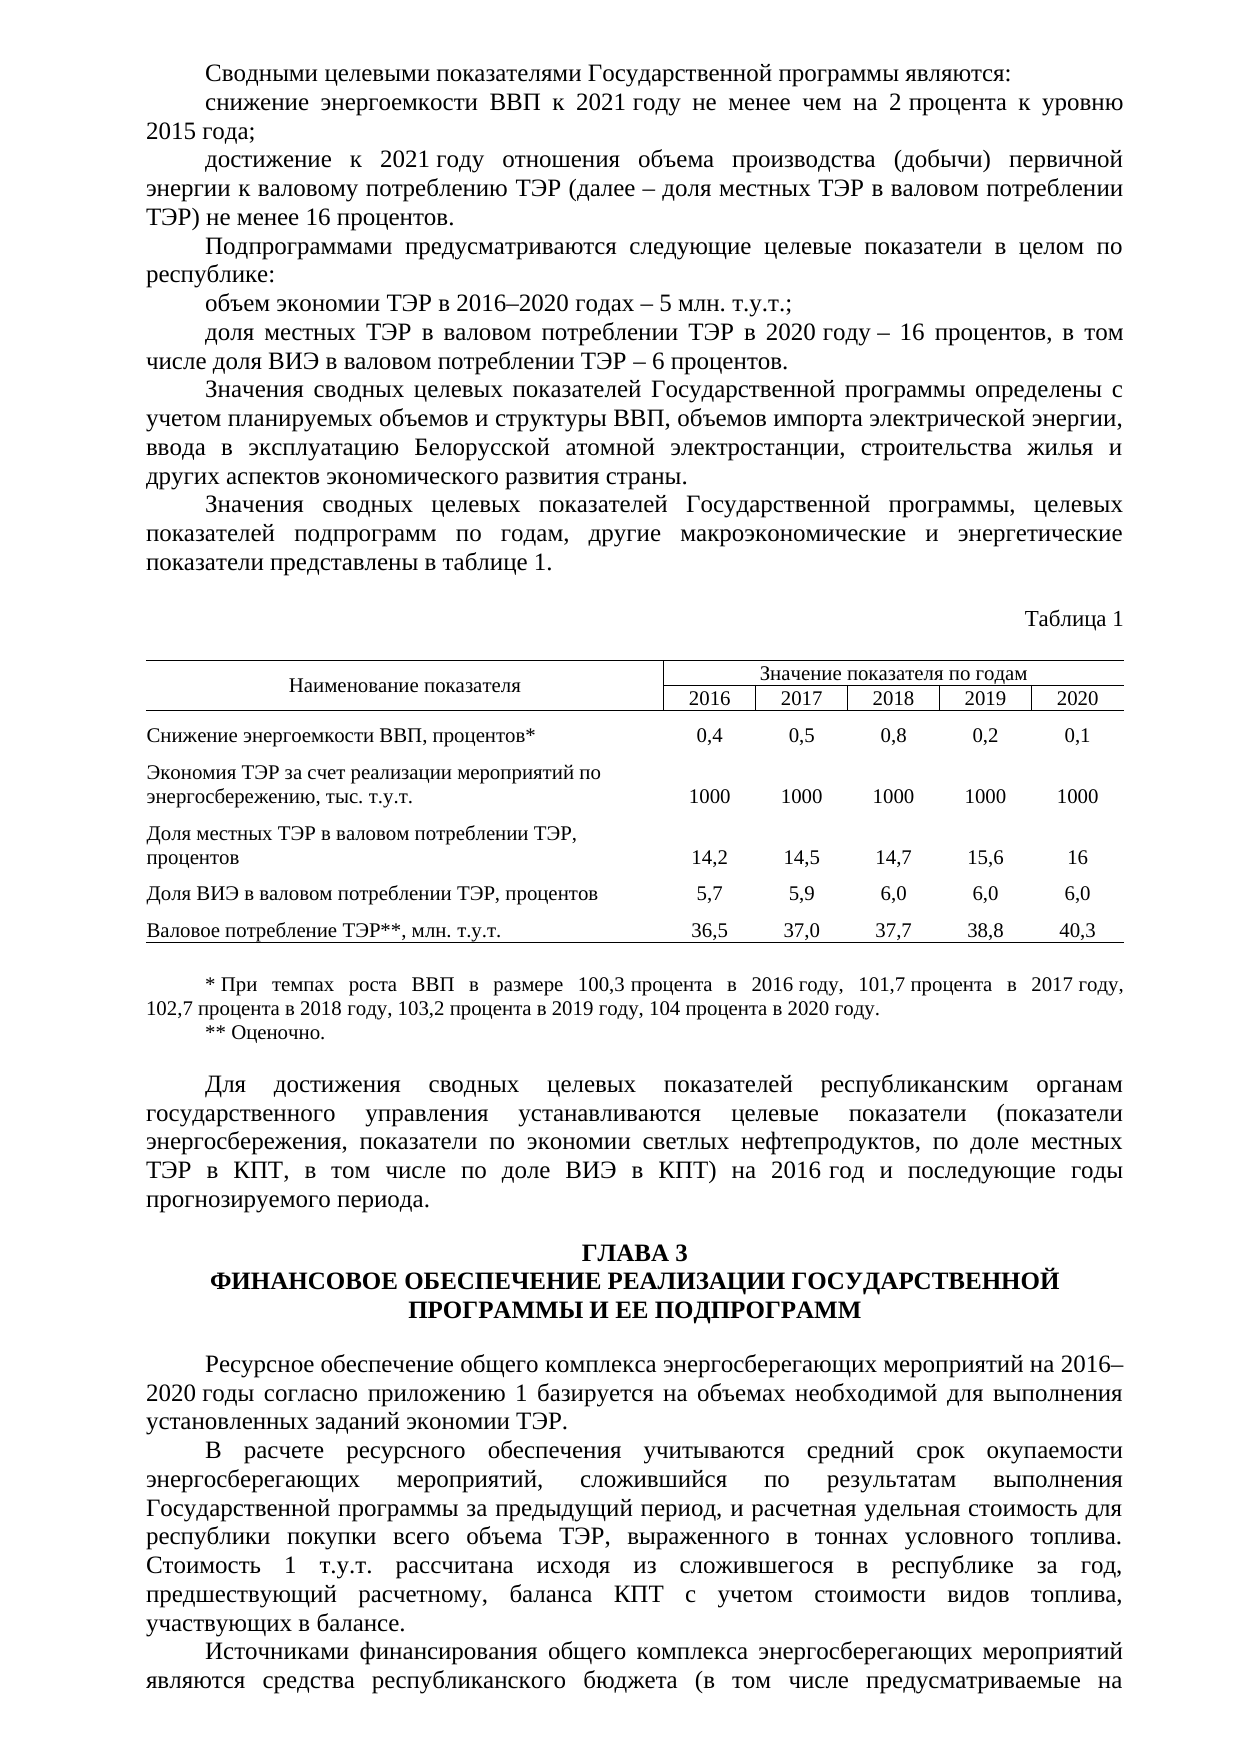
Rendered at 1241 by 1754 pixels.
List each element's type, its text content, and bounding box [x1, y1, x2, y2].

table_cell 37,0 [755, 905, 847, 942]
table_cell 2017 [756, 686, 847, 710]
table_cell 0,5 [755, 711, 847, 747]
text Ресурсное обеспечение общего комплекса энергосберегающих мероприятий на 2016–2020 годы согласно приложению 1 базируется на объемах необходимой для выполнения установленных заданий экономии ТЭР. [146, 1349, 1123, 1435]
table_header Наименование показателя [146, 661, 663, 710]
table_header Значение показателя по годам [664, 661, 1123, 685]
text Подпрограммами предусматриваются следующие целевые показатели в целом по республике: [146, 231, 1123, 288]
table_cell Доля местных ТЭР в валовом потреблении ТЭР, процентов [146, 808, 663, 869]
text доля местных ТЭР в валовом потреблении ТЭР в 2020 году – 16 процентов, в том числе доля ВИЭ в валовом потреблении ТЭР – 6 процентов. [146, 317, 1123, 374]
text Для достижения сводных целевых показателей республиканским органам государственного управления устанавливаются целевые показатели (показатели энергосбережения, показатели по экономии светлых нефтепродуктов, по доле местных ТЭР в КПТ, в том числе по доле ВИЭ в КПТ) на 2016 год и последующие годы прогнозируемого периода. [146, 1069, 1123, 1213]
text Значения сводных целевых показателей Государственной программы, целевых показателей подпрограмм по годам, другие макроэкономические и энергетические показатели представлены в таблице 1. [146, 489, 1123, 576]
text достижение к 2021 году отношения объема производства (добычи) первичной энергии к валовому потреблению ТЭР (далее – доля местных ТЭР в валовом потреблении ТЭР) не менее 16 процентов. [146, 144, 1123, 231]
table_cell 0,4 [664, 711, 755, 747]
table_cell 0,2 [939, 711, 1031, 747]
table_cell 14,5 [755, 808, 847, 869]
table_cell 6,0 [939, 869, 1031, 905]
table_cell 16 [1031, 808, 1123, 869]
table_cell Валовое потребление ТЭР**, млн. т.у.т. [146, 905, 663, 942]
table_cell 2016 [664, 686, 755, 710]
table_cell Доля ВИЭ в валовом потреблении ТЭР, процентов [146, 869, 663, 905]
text объем экономии ТЭР в 2016–2020 годах – 5 млн. т.у.т.; [146, 288, 1123, 317]
table_cell 0,8 [848, 711, 939, 747]
table_cell 36,5 [664, 905, 755, 942]
text * При темпах роста ВВП в размере 100,3 процента в 2016 году, 101,7 процента в 2017 году, 102,7 процента в 2018 году, 103,2 процента в 2019 году, 104 процента в 2020 году. [146, 972, 1123, 1020]
text Сводными целевыми показателями Государственной программы являются: [146, 58, 1123, 87]
text ГЛАВА 3 ФИНАНСОВОЕ ОБЕСПЕЧЕНИЕ РЕАЛИЗАЦИИ ГОСУДАРСТВЕННОЙ ПРОГРАММЫ И ЕЕ ПОДПРОГРАММ [146, 1238, 1123, 1324]
table_cell 1000 [1031, 748, 1123, 808]
text В расчете ресурсного обеспечения учитываются средний срок окупаемости энергосберегающих мероприятий, сложившийся по результатам выполнения Государственной программы за предыдущий период, и расчетная удельная стоимость для республики покупки всего объема ТЭР, выраженного в тоннах условного топлива. Стоимость 1 т.у.т. рассчитана исходя из сложившегося в республике за год, предшествующий расчетному, баланса КПТ с учетом стоимости видов топлива, участвующих в балансе. [146, 1435, 1123, 1636]
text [146, 1636, 1123, 1694]
table_cell 37,7 [848, 905, 939, 942]
table_cell 1000 [848, 748, 939, 808]
text Таблица 1 [146, 604, 1123, 631]
table_cell 1000 [939, 748, 1031, 808]
table_cell 38,8 [939, 905, 1031, 942]
table_cell Экономия ТЭР за счет реализации мероприятий по энергосбережению, тыс. т.у.т. [146, 748, 663, 808]
table_cell 15,6 [939, 808, 1031, 869]
table_cell 14,7 [848, 808, 939, 869]
table_cell 0,1 [1031, 711, 1123, 747]
text Значения сводных целевых показателей Государственной программы определены с учетом планируемых объемов и структуры ВВП, объемов импорта электрической энергии, ввода в эксплуатацию Белорусской атомной электростанции, строительства жилья и других аспектов экономического развития страны. [146, 374, 1123, 489]
table_cell Снижение энергоемкости ВВП, процентов* [146, 711, 663, 747]
table_cell 1000 [755, 748, 847, 808]
text ** Оценочно. [146, 1020, 1123, 1044]
table_cell 6,0 [1031, 869, 1123, 905]
table_cell 5,7 [664, 869, 755, 905]
table_cell 6,0 [848, 869, 939, 905]
text снижение энергоемкости ВВП к 2021 году не менее чем на 2 процента к уровню 2015 года; [146, 87, 1123, 144]
table_cell 2018 [848, 686, 939, 710]
table_cell 2019 [940, 686, 1031, 710]
table_cell 2020 [1032, 686, 1123, 710]
table_cell 5,9 [755, 869, 847, 905]
table_cell 14,2 [664, 808, 755, 869]
table_cell 1000 [664, 748, 755, 808]
table_cell 40,3 [1031, 905, 1123, 942]
